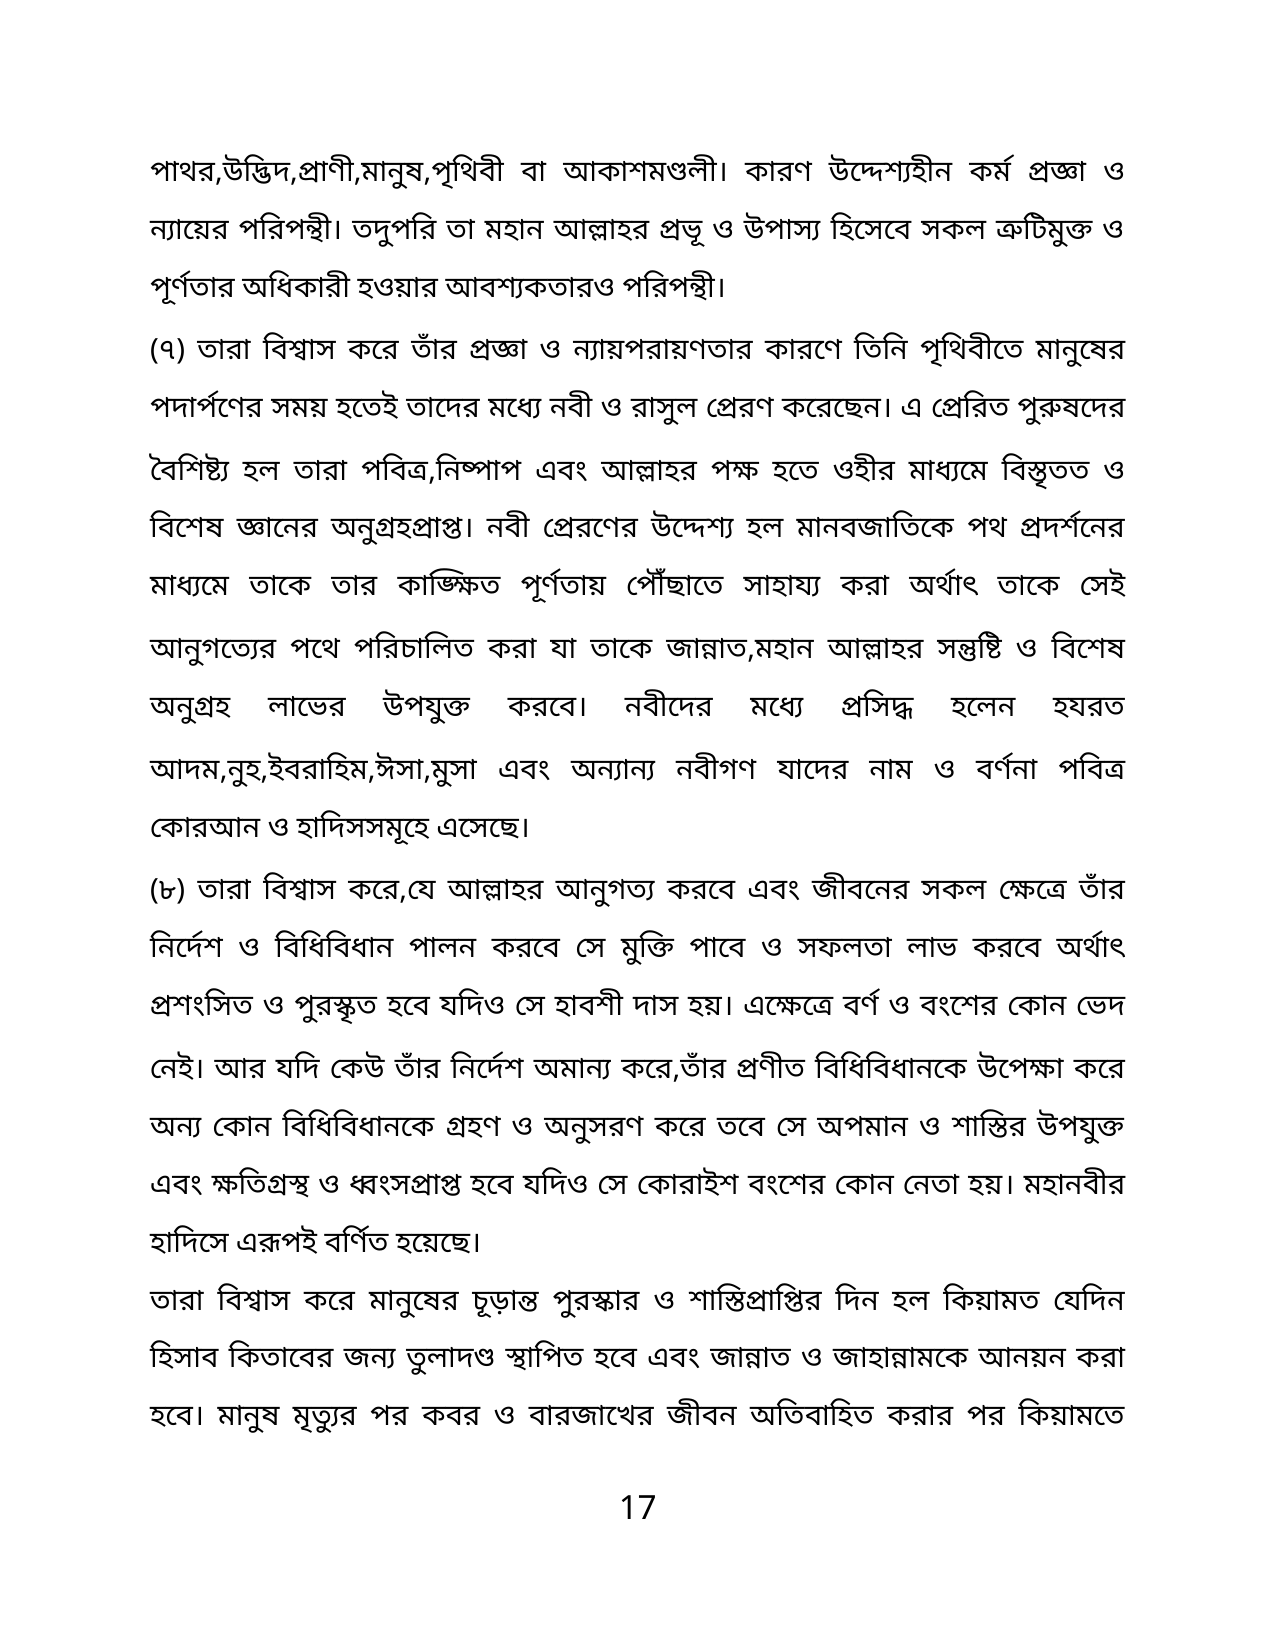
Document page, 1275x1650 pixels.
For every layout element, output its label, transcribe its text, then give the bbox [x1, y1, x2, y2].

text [150, 150, 1125, 309]
text (৮) তারা বিশ্বাস করে,যে আল্লাহর আনুগত্য করবে এবং জীবনের সকল ক্ষেত্রে তাঁর নির্দেশ ও বিধিবিধান পালন করবে সে মুক্তি পাবে ও সফলতা লাভ করবে অর্থাৎ প্রশংসিত ও পুরস্কৃত হবে যদিও সে হাবশী দাস হয়। এক্ষেত্রে বর্ণ ও বংশের কোন ভেদ নেই। আর যদি কেউ তাঁর নির্দেশ অমান্য করে,তাঁর প্রণীত বিধিবিধানকে উপেক্ষা করে অন্য কোন বিধিবিধানকে গ্রহণ ও অনুসরণ করে তবে সে অপমান ও শাস্তির উপযুক্ত এবং ক্ষতিগ্রস্থ ও ধ্বংসপ্রাপ্ত হবে যদিও সে কোরাইশ বংশের কোন নেতা হয়। মহানবীর হাদিসে এরূপই বর্ণিত হয়েছে। [150, 868, 1125, 1264]
text (৭) তারা বিশ্বাস করে তাঁর প্রজ্ঞা ও ন্যায়পরায়ণতার কারণে তিনি পৃথিবীতে মানুষের পদার্পণের সময় হতেই তাদের মধ্যে নবী ও রাসুল প্রেরণ করেছেন। এ প্রেরিত পুরুষদের বৈশিষ্ট্য হল তারা পবিত্র,নিষ্পাপ এবং আল্লাহর পক্ষ হতে ওহীর মাধ্যমে বিস্তৃতত ও বিশেষ জ্ঞানের অনুগ্রহপ্রাপ্ত। নবী প্রেরণের উদ্দেশ্য হল মানবজাতিকে পথ প্রদর্শনের মাধ্যমে তাকে তার কাঙ্ক্ষিত পূর্ণতায় পৌঁছাতে সাহায্য করা অর্থাৎ তাকে সেই আনুগত্যের পথে পরিচালিত করা যা তাকে জান্নাত,মহান আল্লাহর সন্তুষ্টি ও বিশেষ অনুগ্রহ লাভের উপযুক্ত করবে। নবীদের মধ্যে প্রসিদ্ধ হলেন হযরত আদম,নুহ,ইবরাহিম,ঈসা,মুসা এবং অন্যান্য নবীগণ যাদের নাম ও বর্ণনা পবিত্র কোরআন ও হাদিসসমূহে এসেছে। [150, 328, 1125, 849]
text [150, 1283, 1125, 1438]
